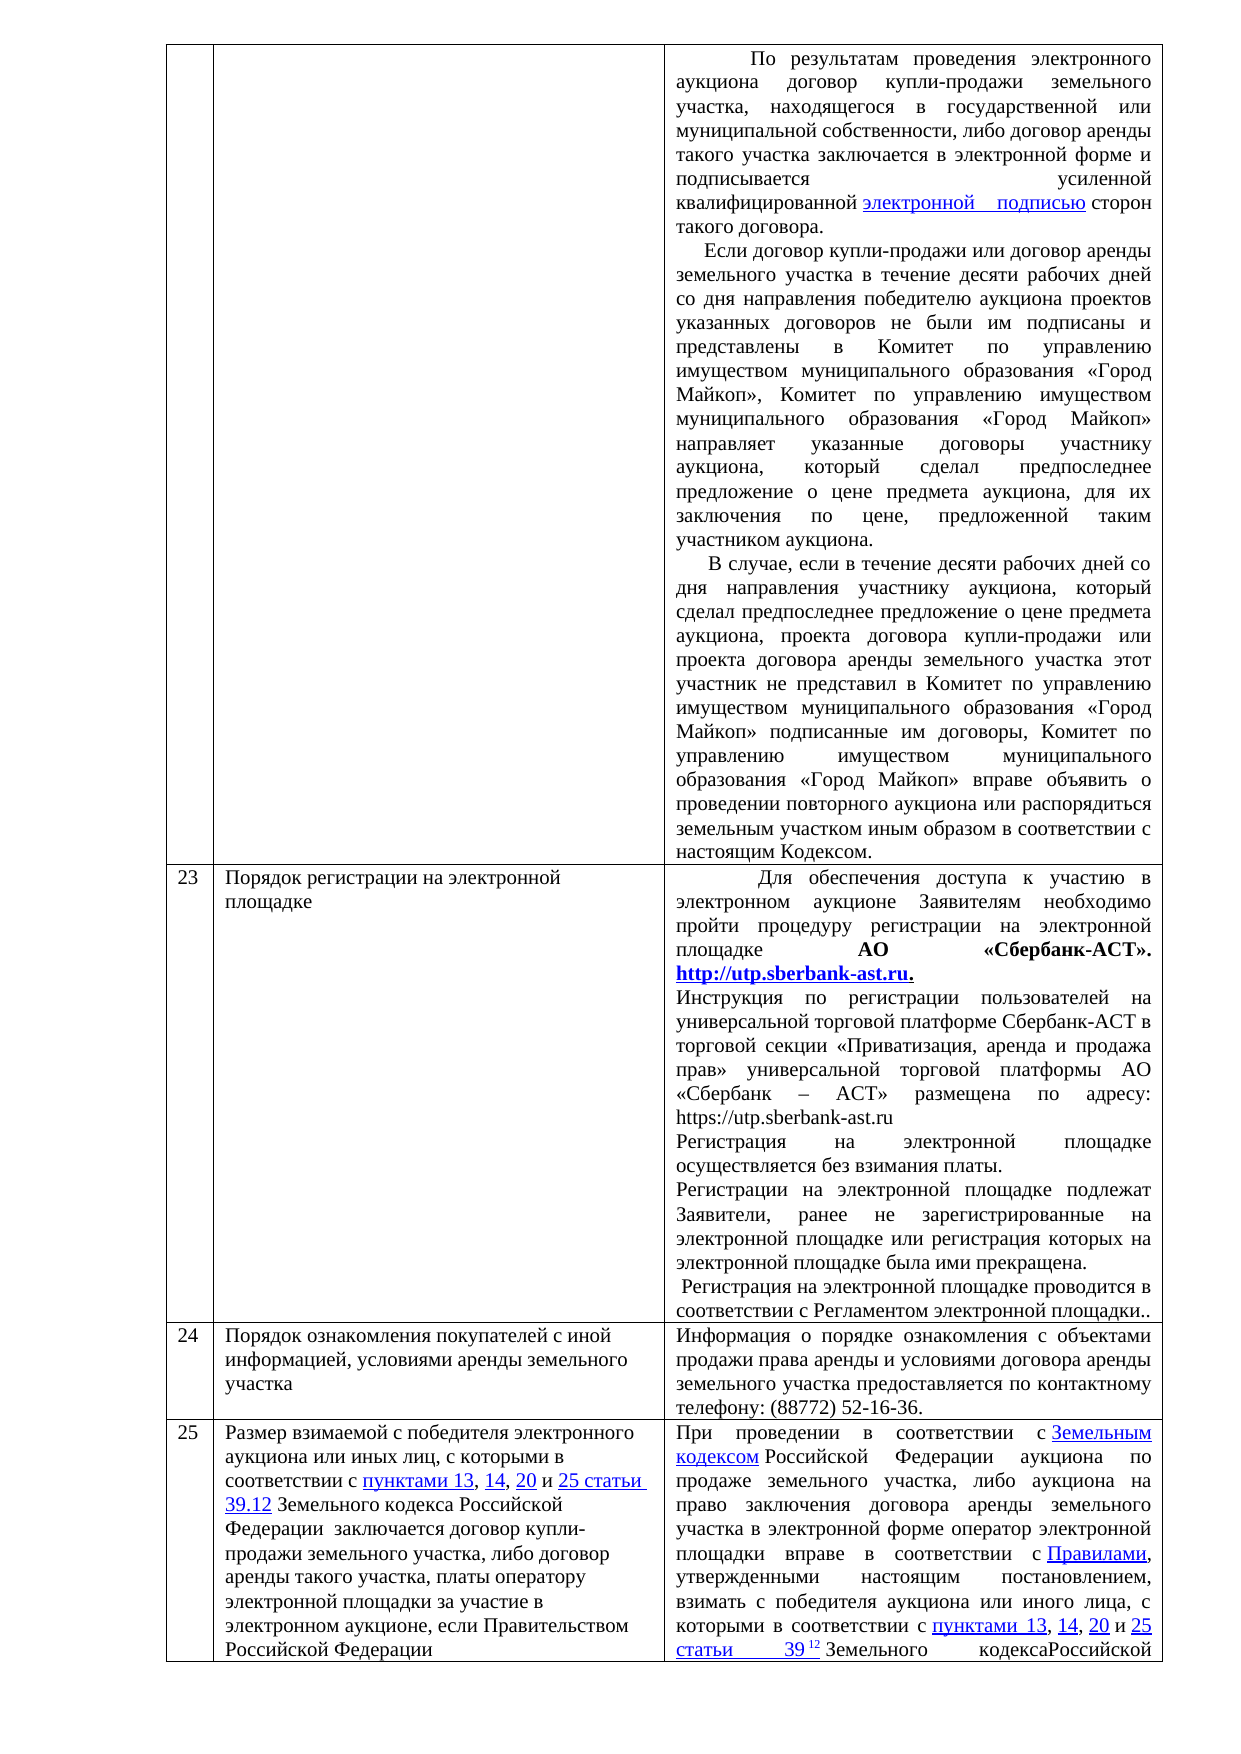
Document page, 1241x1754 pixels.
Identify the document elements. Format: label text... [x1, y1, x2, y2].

table_cell 25 [167, 1420, 213, 1661]
table_cell 22 [167, 45, 213, 863]
table_cell 23 [167, 865, 213, 1322]
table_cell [665, 1420, 1162, 1661]
table_cell 24 [167, 1323, 213, 1419]
table_cell Для обеспечения доступа к участию в электронном аукционе Заявителям необходимо пройти процедуру регистрации на электронной площадке АО «Сбербанк-АСТ». http://utp.sberbank-ast.ru. Инструкция по регистрации пользователей на универсальной торговой платформе Сбербанк-АСТ в торговой секции «Приватизация, аренда и продажа прав» универсальной торговой платформы АО «Сбербанк – АСТ» размещена по адресу: https://utp.sberbank-ast.ru Регистрация на электронной площадке осуществляется без взимания платы. Регистрации на электронной площадке подлежат Заявители, ранее не зарегистрированные на электронной площадке или регистрация которых на электронной площадке была ими прекращена. Регистрация на электронной площадке проводится в соответствии с Регламентом электронной площадки.. [665, 865, 1162, 1322]
table_cell Порядок регистрации на электронной площадке [214, 865, 664, 1322]
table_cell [214, 1420, 664, 1661]
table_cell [214, 45, 664, 863]
table_cell Порядок ознакомления покупателей с иной информацией, условиями аренды земельного участка [214, 1323, 664, 1419]
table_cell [665, 45, 1162, 863]
table_cell Информация о порядке ознакомления с объектами продажи права аренды и условиями договора аренды земельного участка предоставляется по контактному телефону: (88772) 52-16-36. [665, 1323, 1162, 1419]
